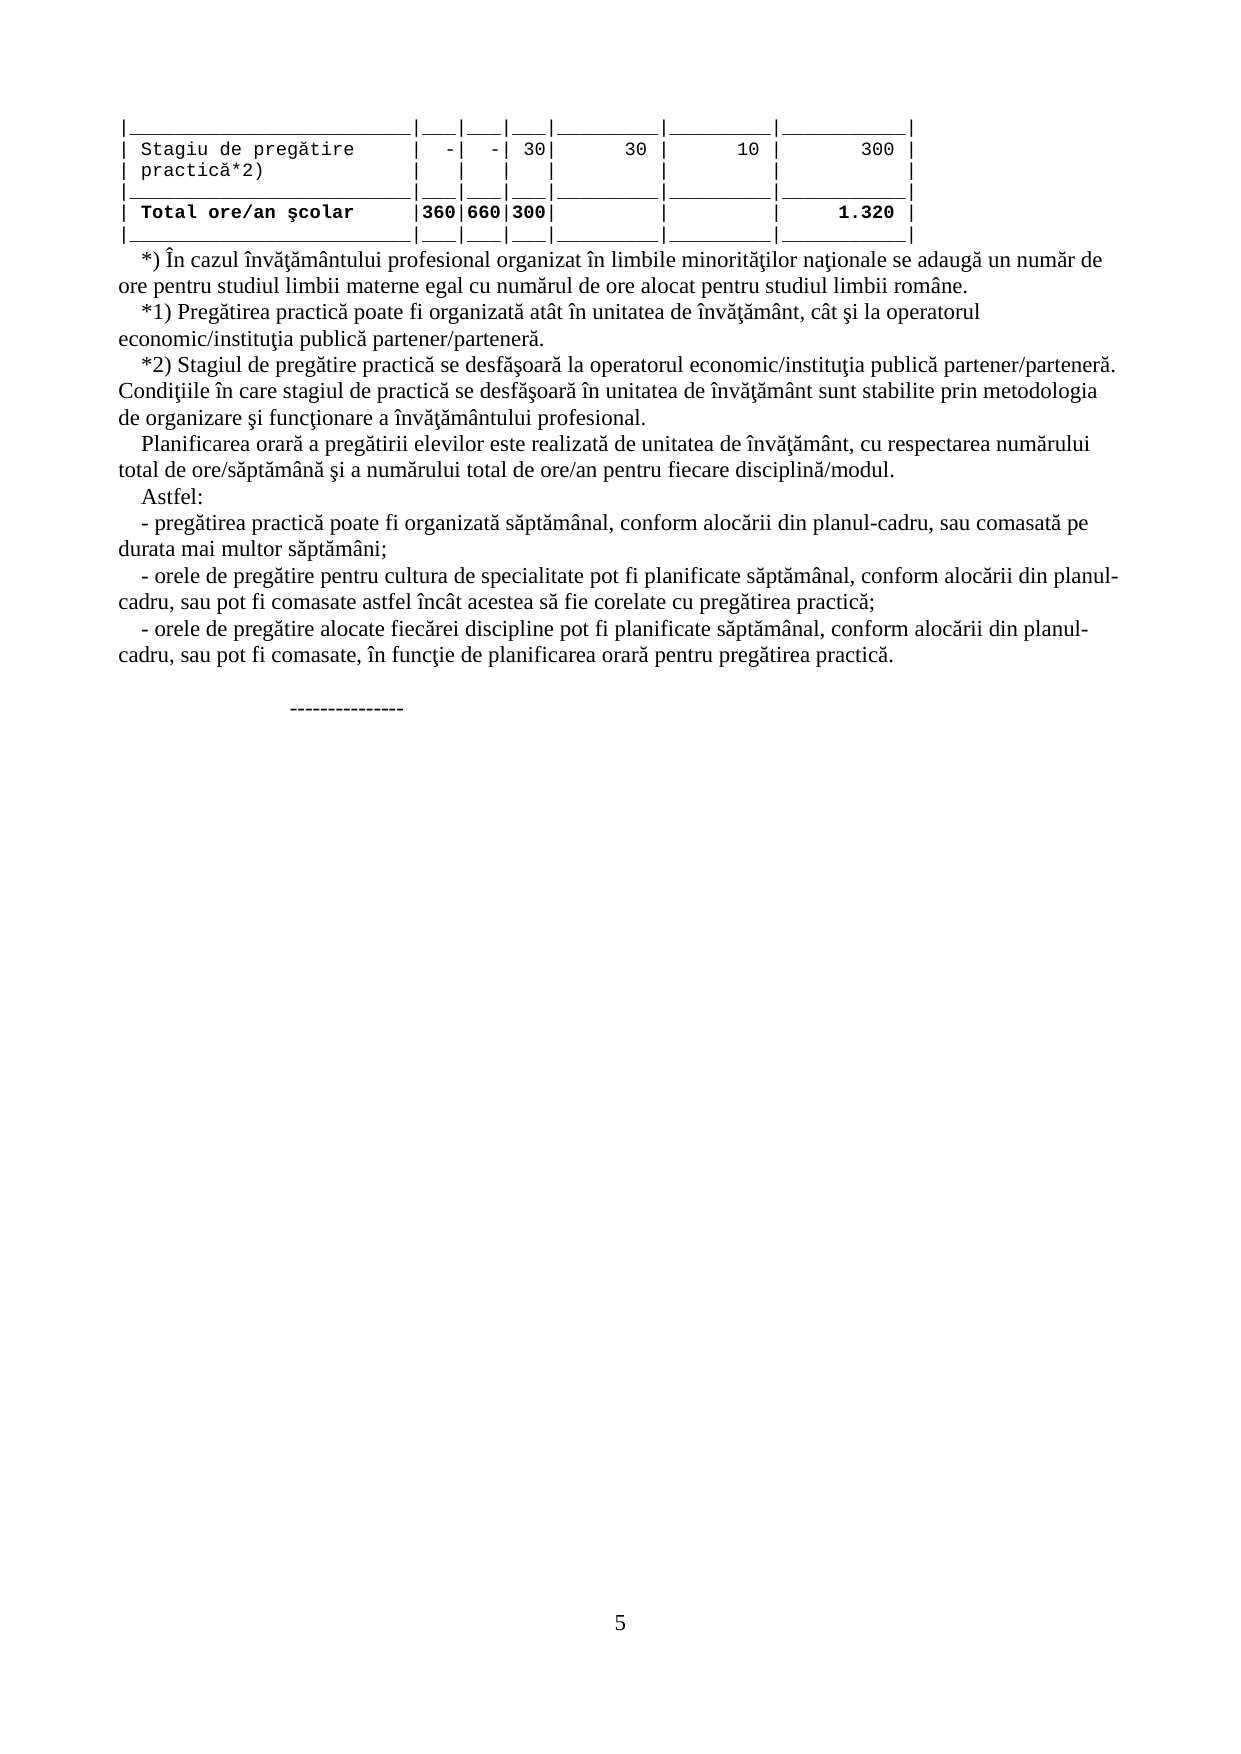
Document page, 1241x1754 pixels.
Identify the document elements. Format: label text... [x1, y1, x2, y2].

text |_________________________|___|___|___|_________|_________|___________| [118, 182, 1122, 203]
text | Total ore/an şcolar |360|660|300| | | 1.320 | [118, 203, 1122, 224]
text |_________________________|___|___|___|_________|_________|___________| [118, 118, 1122, 139]
text *1) Pregătirea practică poate fi organizată atât în unitatea de învăţământ, cât şi la operatorul economic/instituţia publică partener/parteneră. [118, 298, 1122, 351]
text *) În cazul învăţământului profesional organizat în limbile minorităţilor naţionale se adaugă un număr de ore pentru studiul limbii materne egal cu numărul de ore alocat pentru studiul limbii române. [118, 246, 1122, 298]
text Astfel: [118, 483, 1122, 509]
text --------------- [118, 694, 1122, 720]
text | practică*2) | | | | | | | [118, 161, 1122, 182]
text - pregătirea practică poate fi organizată săptămânal, conform alocării din planul-cadru, sau comasată pe durata mai multor săptămâni; [118, 509, 1122, 562]
text | Stagiu de pregătire | -| -| 30| 30 | 10 | 300 | [118, 139, 1122, 161]
text - orele de pregătire alocate fiecărei discipline pot fi planificate săptămânal, conform alocării din planul-cadru, sau pot fi comasate, în funcţie de planificarea orară pentru pregătirea practică. [118, 614, 1122, 667]
text |_________________________|___|___|___|_________|_________|___________| [118, 224, 1122, 246]
text *2) Stagiul de pregătire practică se desfăşoară la operatorul economic/instituţia publică partener/parteneră. Condiţiile în care stagiul de practică se desfăşoară în unitatea de învăţământ sunt stabilite prin metodologia de organizare şi funcţionare a învăţământului profesional. [118, 351, 1122, 430]
text Planificarea orară a pregătirii elevilor este realizată de unitatea de învăţământ, cu respectarea numărului total de ore/săptămână şi a numărului total de ore/an pentru fiecare disciplină/modul. [118, 430, 1122, 483]
text - orele de pregătire pentru cultura de specialitate pot fi planificate săptămânal, conform alocării din planul-cadru, sau pot fi comasate astfel încât acestea să fie corelate cu pregătirea practică; [118, 562, 1122, 614]
